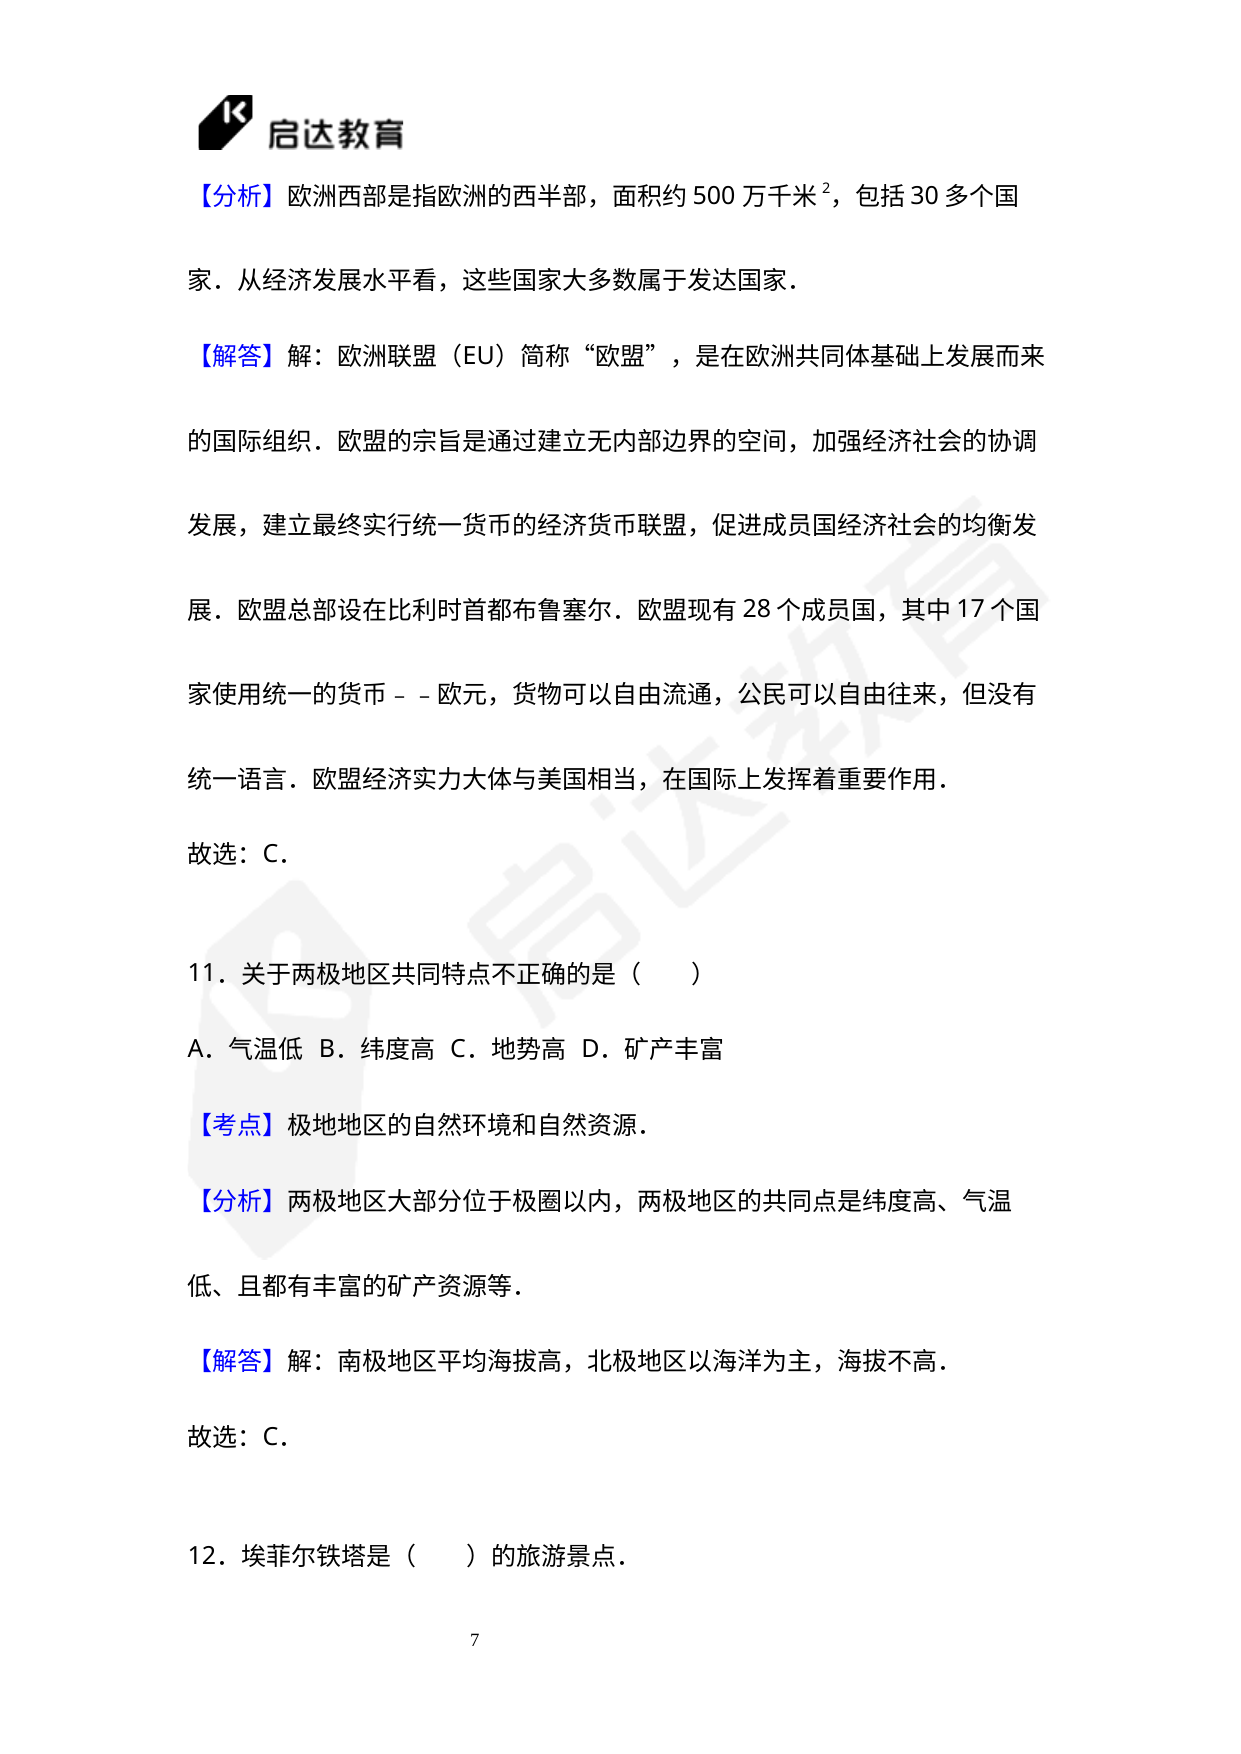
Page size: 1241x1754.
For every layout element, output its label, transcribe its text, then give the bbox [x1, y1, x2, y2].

picture [198, 95, 404, 150]
text 【分析】欧洲西部是指欧洲的西半部，面积约500 万千米2，包括30多个国家．从经济发展水平看，这些国家大多数属于发达国家． [187, 162, 1053, 311]
text 【考点】极地地区的自然环境和自然资源． [187, 1091, 1053, 1156]
text 11．关于两极地区共同特点不正确的是（ ） [187, 940, 1053, 1005]
text 12．埃菲尔铁塔是（ ）的旅游景点． [187, 1522, 1053, 1587]
text 故选：C． [187, 1403, 1053, 1468]
text 【解答】解：欧洲联盟（EU）简称“欧盟”，是在欧洲共同体基础上发展而来的国际组织．欧盟的宗旨是通过建立无内部边界的空间，加强经济社会的协调发展，建立最终实行统一货币的经济货币联盟，促进成员国经济社会的均衡发展．欧盟总部设在比利时首都布鲁塞尔．欧盟现有28个成员国，其中17个国家使用统一的货币﹣﹣欧元，货物可以自由流通，公民可以自由往来，但没有统一语言．欧盟经济实力大体与美国相当，在国际上发挥着重要作用． [187, 322, 1053, 810]
text 【解答】解：南极地区平均海拔高，北极地区以海洋为主，海拔不高． [187, 1327, 1053, 1392]
text 【分析】两极地区大部分位于极圈以内，两极地区的共同点是纬度高、气温低、且都有丰富的矿产资源等． [187, 1167, 1053, 1317]
text A．气温低 B．纬度高 C．地势高 D．矿产丰富 [187, 1016, 1053, 1081]
text 故选：C． [187, 821, 1053, 886]
